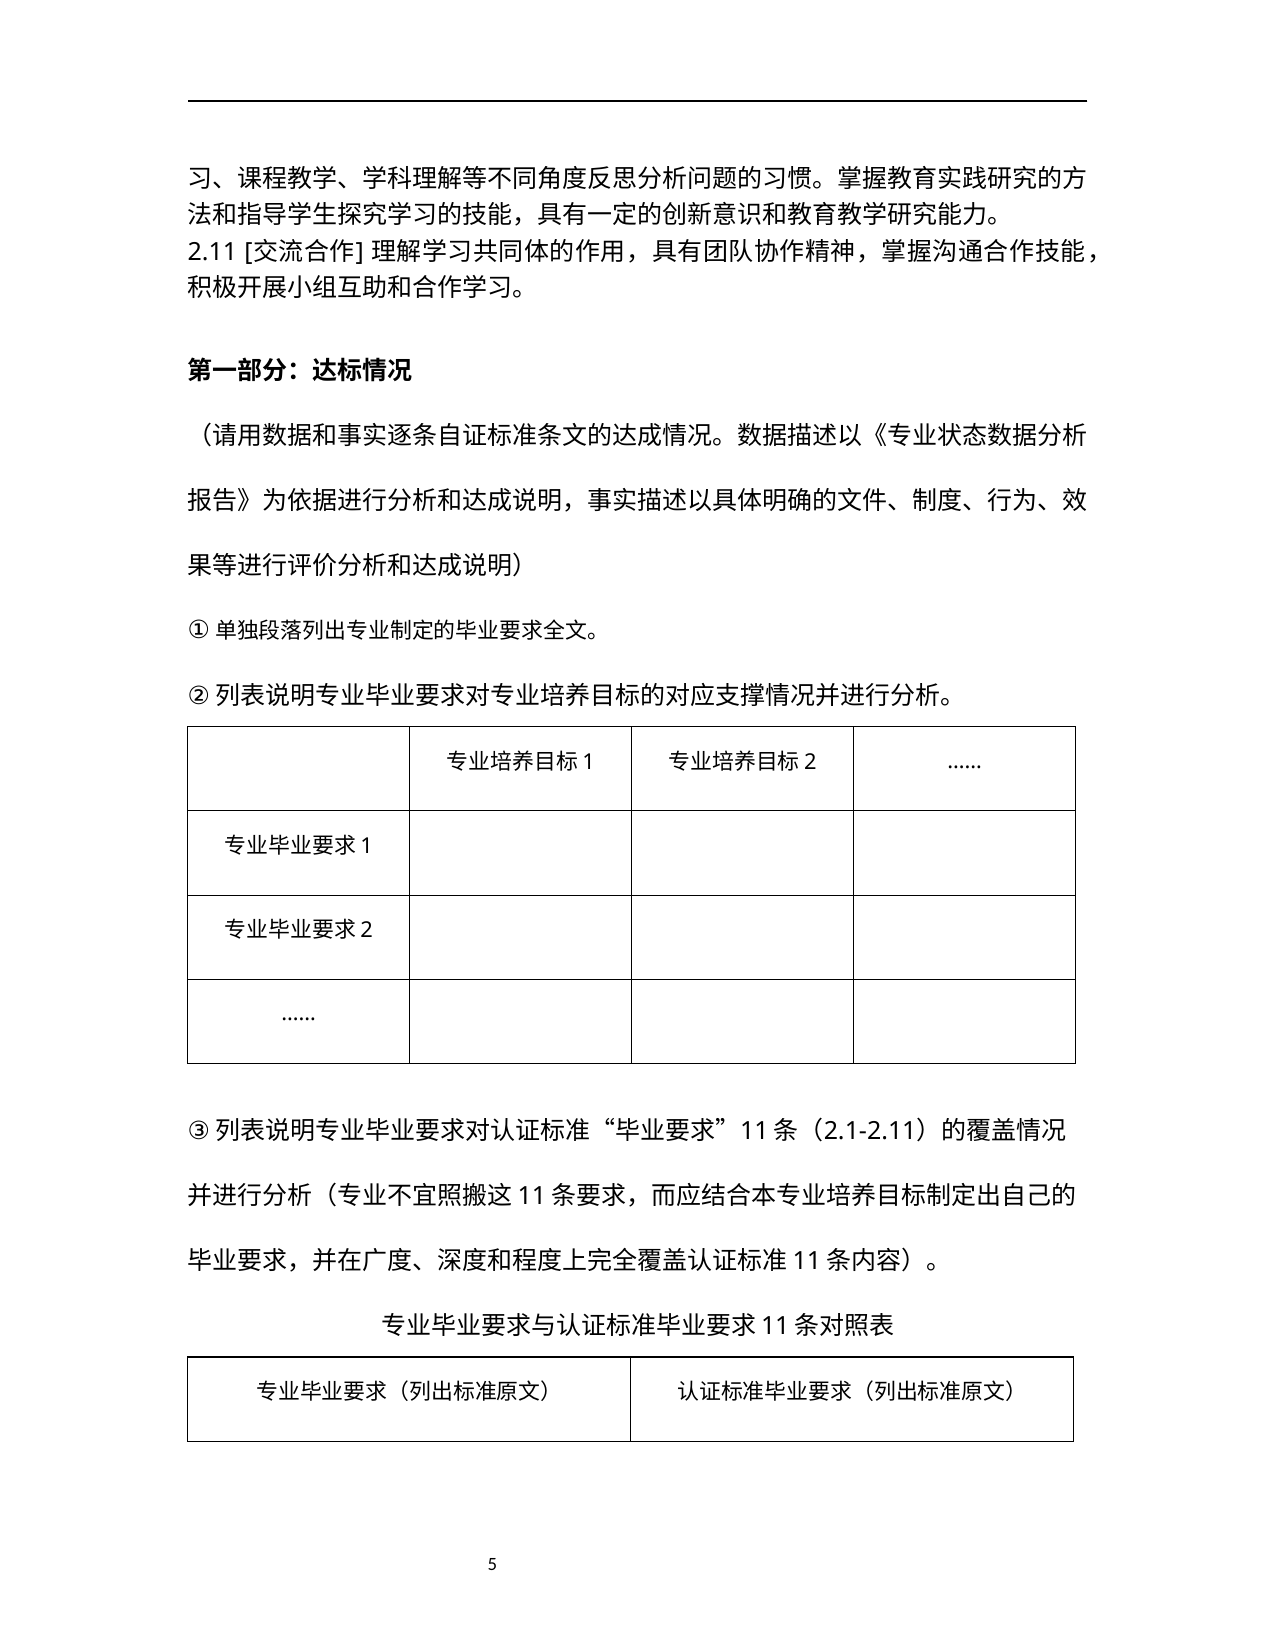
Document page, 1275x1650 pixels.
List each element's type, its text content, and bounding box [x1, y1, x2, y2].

table_header …… [854, 727, 1075, 810]
text 第一部分：达标情况 [187, 336, 1087, 401]
table_cell [854, 896, 1075, 979]
table_header 专业培养目标2 [632, 727, 853, 810]
text ②列表说明专业毕业要求对专业培养目标的对应支撑情况并进行分析。 [187, 661, 1087, 726]
table_cell [854, 811, 1075, 894]
text ①单独段落列出专业制定的毕业要求全文。 [187, 596, 1087, 661]
table_cell …… [188, 980, 409, 1063]
table_cell 专业毕业要求1 [188, 811, 409, 894]
table_header [188, 727, 409, 810]
table_cell [854, 980, 1075, 1063]
table_cell [410, 980, 631, 1063]
table_header 认证标准毕业要求（列出标准原文） [631, 1358, 1073, 1441]
table_cell 专业毕业要求2 [188, 896, 409, 979]
text （请用数据和事实逐条自证标准条文的达成情况。数据描述以《专业状态数据分析报告》为依据进行分析和达成说明，事实描述以具体明确的文件、制度、行为、效果等进行评价分析和达成说明） [187, 401, 1087, 596]
table_cell [410, 896, 631, 979]
table_cell [632, 811, 853, 894]
text 专业毕业要求与认证标准毕业要求11条对照表 [187, 1291, 1087, 1356]
table_header 专业毕业要求（列出标准原文） [188, 1358, 630, 1441]
text 2.11 [交流合作] 理解学习共同体的作用，具有团队协作精神，掌握沟通合作技能，积极开展小组互助和合作学习。 [187, 231, 1087, 304]
table_cell [632, 980, 853, 1063]
table_header 专业培养目标1 [410, 727, 631, 810]
table_cell [410, 811, 631, 894]
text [187, 159, 1087, 231]
table_cell [632, 896, 853, 979]
text ③列表说明专业毕业要求对认证标准“毕业要求”11条（2.1-2.11）的覆盖情况并进行分析（专业不宜照搬这11条要求，而应结合本专业培养目标制定出自己的毕业要求，并在广度、深度和程度上完全覆盖认证标准11条内容）。 [187, 1096, 1087, 1291]
